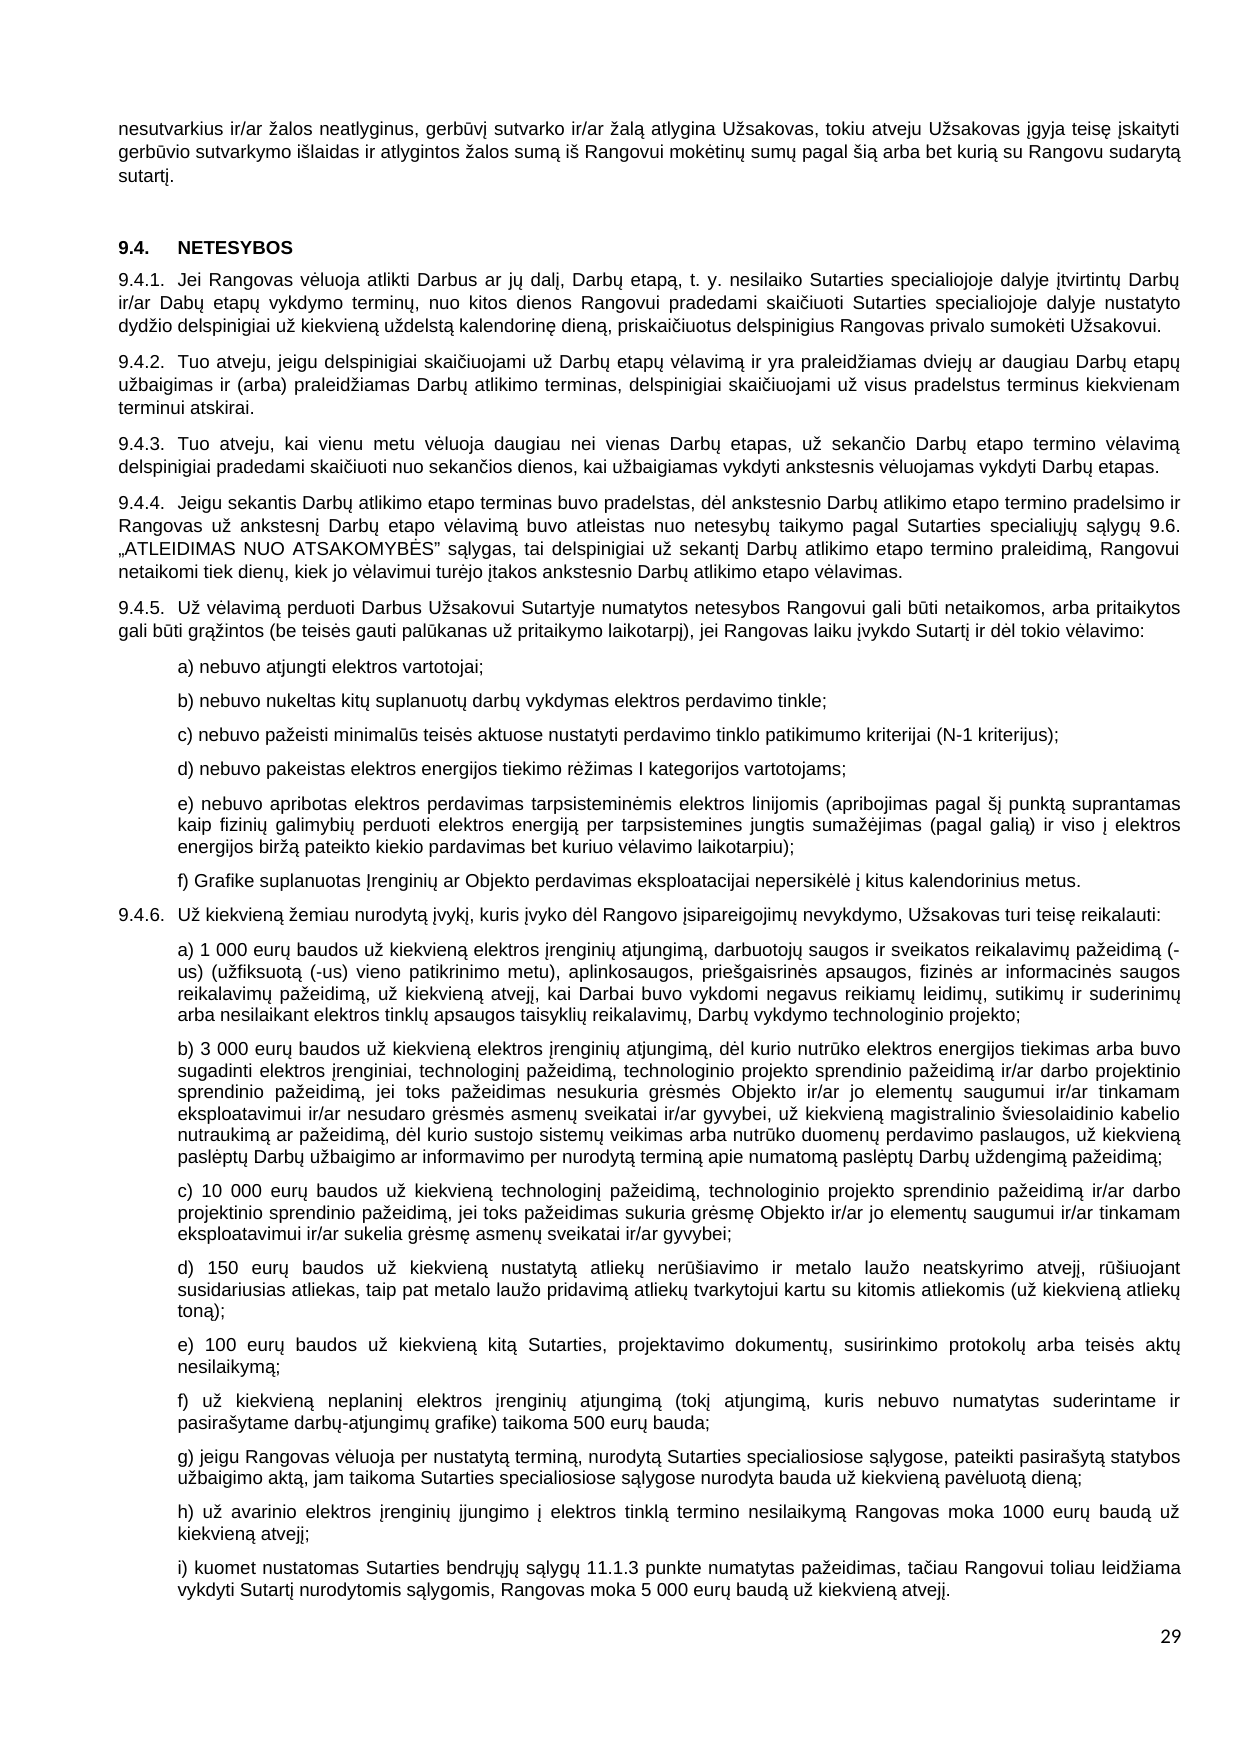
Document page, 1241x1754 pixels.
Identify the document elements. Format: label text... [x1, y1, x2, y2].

text f) už kiekvieną neplaninį elektros įrenginių atjungimą (tokį atjungimą, kuris nebuvo numatytas suderintame ir pasirašytame darbų-atjungimų grafike) taikoma 500 eurų bauda; [177, 1390, 1181, 1433]
list Tuo atveju, jeigu delspinigiai skaičiuojami už Darbų etapų vėlavimą ir yra praleidžiamas dviejų ar daugiau Darbų etapų užbaigimas ir (arba) praleidžiamas Darbų atlikimo terminas, delspinigiai skaičiuojami už visus pradelstus terminus kiekvienam terminui atskirai. [118, 351, 1181, 418]
text e) 100 eurų baudos už kiekvieną kitą Sutarties, projektavimo dokumentų, susirinkimo protokolų arba teisės aktų nesilaikymą; [177, 1334, 1181, 1377]
text h) už avarinio elektros įrenginių įjungimo į elektros tinklą termino nesilaikymą Rangovas moka 1000 eurų baudą už kiekvieną atvejį; [177, 1501, 1181, 1544]
text i) kuomet nustatomas Sutarties bendrųjų sąlygų 11.1.3 punkte numatytas pažeidimas, tačiau Rangovui toliau leidžiama vykdyti Sutartį nurodytomis sąlygomis, Rangovas moka 5 000 eurų baudą už kiekvieną atvejį. [177, 1557, 1181, 1600]
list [118, 118, 1181, 186]
subtitle Netesybos [118, 237, 1181, 258]
list Už vėlavimą perduoti Darbus Užsakovui Sutartyje numatytos netesybos Rangovui gali būti netaikomos, arba pritaikytos gali būti grąžintos (be teisės gauti palūkanas už pritaikymo laikotarpį), jei Rangovas laiku įvykdo Sutartį ir dėl tokio vėlavimo: [118, 597, 1181, 642]
text e) nebuvo apribotas elektros perdavimas tarpsisteminėmis elektros linijomis (apribojimas pagal šį punktą suprantamas kaip fizinių galimybių perduoti elektros energiją per tarpsistemines jungtis sumažėjimas (pagal galią) ir viso į elektros energijos biržą pateikto kiekio pardavimas bet kuriuo vėlavimo laikotarpiu); [177, 792, 1181, 857]
text b) nebuvo nukeltas kitų suplanuotų darbų vykdymas elektros perdavimo tinkle; [177, 690, 1181, 712]
list Jei Rangovas vėluoja atlikti Darbus ar jų dalį, Darbų etapą, t. y. nesilaiko Sutarties specialiojoje dalyje įtvirtintų Darbų ir/ar Dabų etapų vykdymo terminų, nuo kitos dienos Rangovui pradedami skaičiuoti Sutarties specialiojoje dalyje nustatyto dydžio delspinigiai už kiekvieną uždelstą kalendorinę dieną, priskaičiuotus delspinigius Rangovas privalo sumokėti Užsakovui. [118, 268, 1181, 336]
text g) jeigu Rangovas vėluoja per nustatytą terminą, nurodytą Sutarties specialiosiose sąlygose, pateikti pasirašytą statybos užbaigimo aktą, jam taikoma Sutarties specialiosiose sąlygose nurodyta bauda už kiekvieną pavėluotą dieną; [177, 1446, 1181, 1489]
text a) nebuvo atjungti elektros vartotojai; [177, 656, 1181, 678]
text c) nebuvo pažeisti minimalūs teisės aktuose nustatyti perdavimo tinklo patikimumo kriterijai (N-1 kriterijus); [177, 724, 1181, 746]
text b) 3 000 eurų baudos už kiekvieną elektros įrenginių atjungimą, dėl kurio nutrūko elektros energijos tiekimas arba buvo sugadinti elektros įrenginiai, technologinį pažeidimą, technologinio projekto sprendinio pažeidimą ir/ar darbo projektinio sprendinio pažeidimą, jei toks pažeidimas nesukuria grėsmės Objekto ir/ar jo elementų saugumui ir/ar tinkamam eksploatavimui ir/ar nesudaro grėsmės asmenų sveikatai ir/ar gyvybei, už kiekvieną magistralinio šviesolaidinio kabelio nutraukimą ar pažeidimą, dėl kurio sustojo sistemų veikimas arba nutrūko duomenų perdavimo paslaugos, už kiekvieną paslėptų Darbų užbaigimo ar informavimo per nurodytą terminą apie numatomą paslėptų Darbų uždengimą pažeidimą; [177, 1038, 1181, 1167]
text a) 1 000 eurų baudos už kiekvieną elektros įrenginių atjungimą, darbuotojų saugos ir sveikatos reikalavimų pažeidimą (-us) (užfiksuotą (-us) vieno patikrinimo metu), aplinkosaugos, priešgaisrinės apsaugos, fizinės ar informacinės saugos reikalavimų pažeidimą, už kiekvieną atvejį, kai Darbai buvo vykdomi negavus reikiamų leidimų, sutikimų ir suderinimų arba nesilaikant elektros tinklų apsaugos taisyklių reikalavimų, Darbų vykdymo technologinio projekto; [177, 939, 1181, 1026]
text d) 150 eurų baudos už kiekvieną nustatytą atliekų nerūšiavimo ir metalo laužo neatskyrimo atvejį, rūšiuojant susidariusias atliekas, taip pat metalo laužo pridavimą atliekų tvarkytojui kartu su kitomis atliekomis (už kiekvieną atliekų toną); [177, 1257, 1181, 1322]
list Už kiekvieną žemiau nurodytą įvykį, kuris įvyko dėl Rangovo įsipareigojimų nevykdymo, Užsakovas turi teisę reikalauti: [118, 903, 1181, 925]
text f) Grafike suplanuotas Įrenginių ar Objekto perdavimas eksploatacijai nepersikėlė į kitus kalendorinius metus. [177, 869, 1181, 891]
list Tuo atveju, kai vienu metu vėluoja daugiau nei vienas Darbų etapas, už sekančio Darbų etapo termino vėlavimą delspinigiai pradedami skaičiuoti nuo sekančios dienos, kai užbaigiamas vykdyti ankstesnis vėluojamas vykdyti Darbų etapas. [118, 433, 1181, 477]
list Jeigu sekantis Darbų atlikimo etapo terminas buvo pradelstas, dėl ankstesnio Darbų atlikimo etapo termino pradelsimo ir Rangovas už ankstesnį Darbų etapo vėlavimą buvo atleistas nuo netesybų taikymo pagal Sutarties specialiųjų sąlygų 9.6. „ATLEIDIMAS NUO ATSAKOMYBĖS” sąlygas, tai delspinigiai už sekantį Darbų atlikimo etapo termino praleidimą, Rangovui netaikomi tiek dienų, kiek jo vėlavimui turėjo įtakos ankstesnio Darbų atlikimo etapo vėlavimas. [118, 492, 1181, 583]
text c) 10 000 eurų baudos už kiekvieną technologinį pažeidimą, technologinio projekto sprendinio pažeidimą ir/ar darbo projektinio sprendinio pažeidimą, jei toks pažeidimas sukuria grėsmę Objekto ir/ar jo elementų saugumui ir/ar tinkamam eksploatavimui ir/ar sukelia grėsmę asmenų sveikatai ir/ar gyvybei; [177, 1180, 1181, 1244]
text d) nebuvo pakeistas elektros energijos tiekimo rėžimas I kategorijos vartotojams; [177, 758, 1181, 780]
